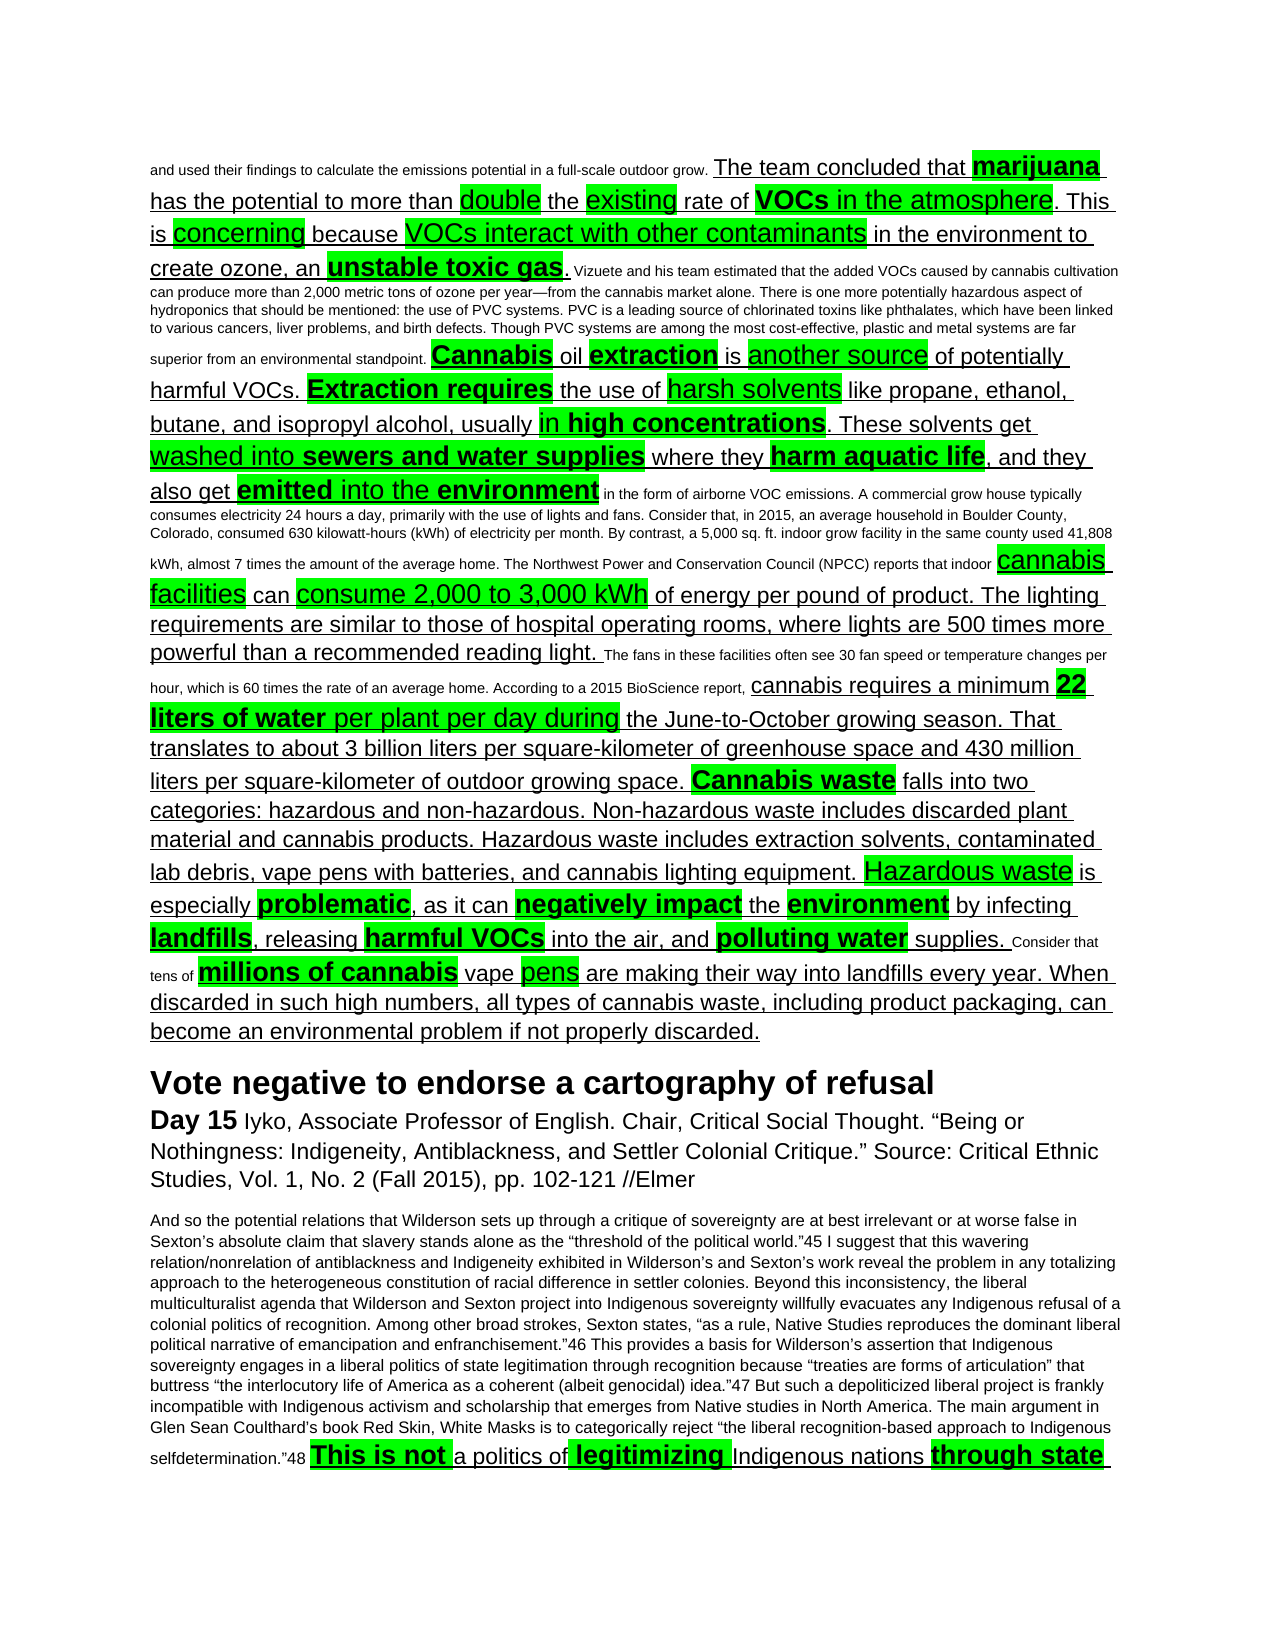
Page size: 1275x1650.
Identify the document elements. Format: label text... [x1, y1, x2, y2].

subtitle Vote negative to endorse a cartography of refusal [150, 1063, 1125, 1101]
text Day 15 Iyko, Associate Professor of English. Chair, Critical Social Thought. “Being or Nothingness: Indigeneity, Antiblackness, and Settler Colonial Critique.” Source: Critical Ethnic Studies, Vol. 1, No. 2 (Fall 2015), pp. 102-121 //Elmer [150, 1104, 1125, 1192]
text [150, 1211, 1125, 1470]
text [150, 150, 1125, 1044]
